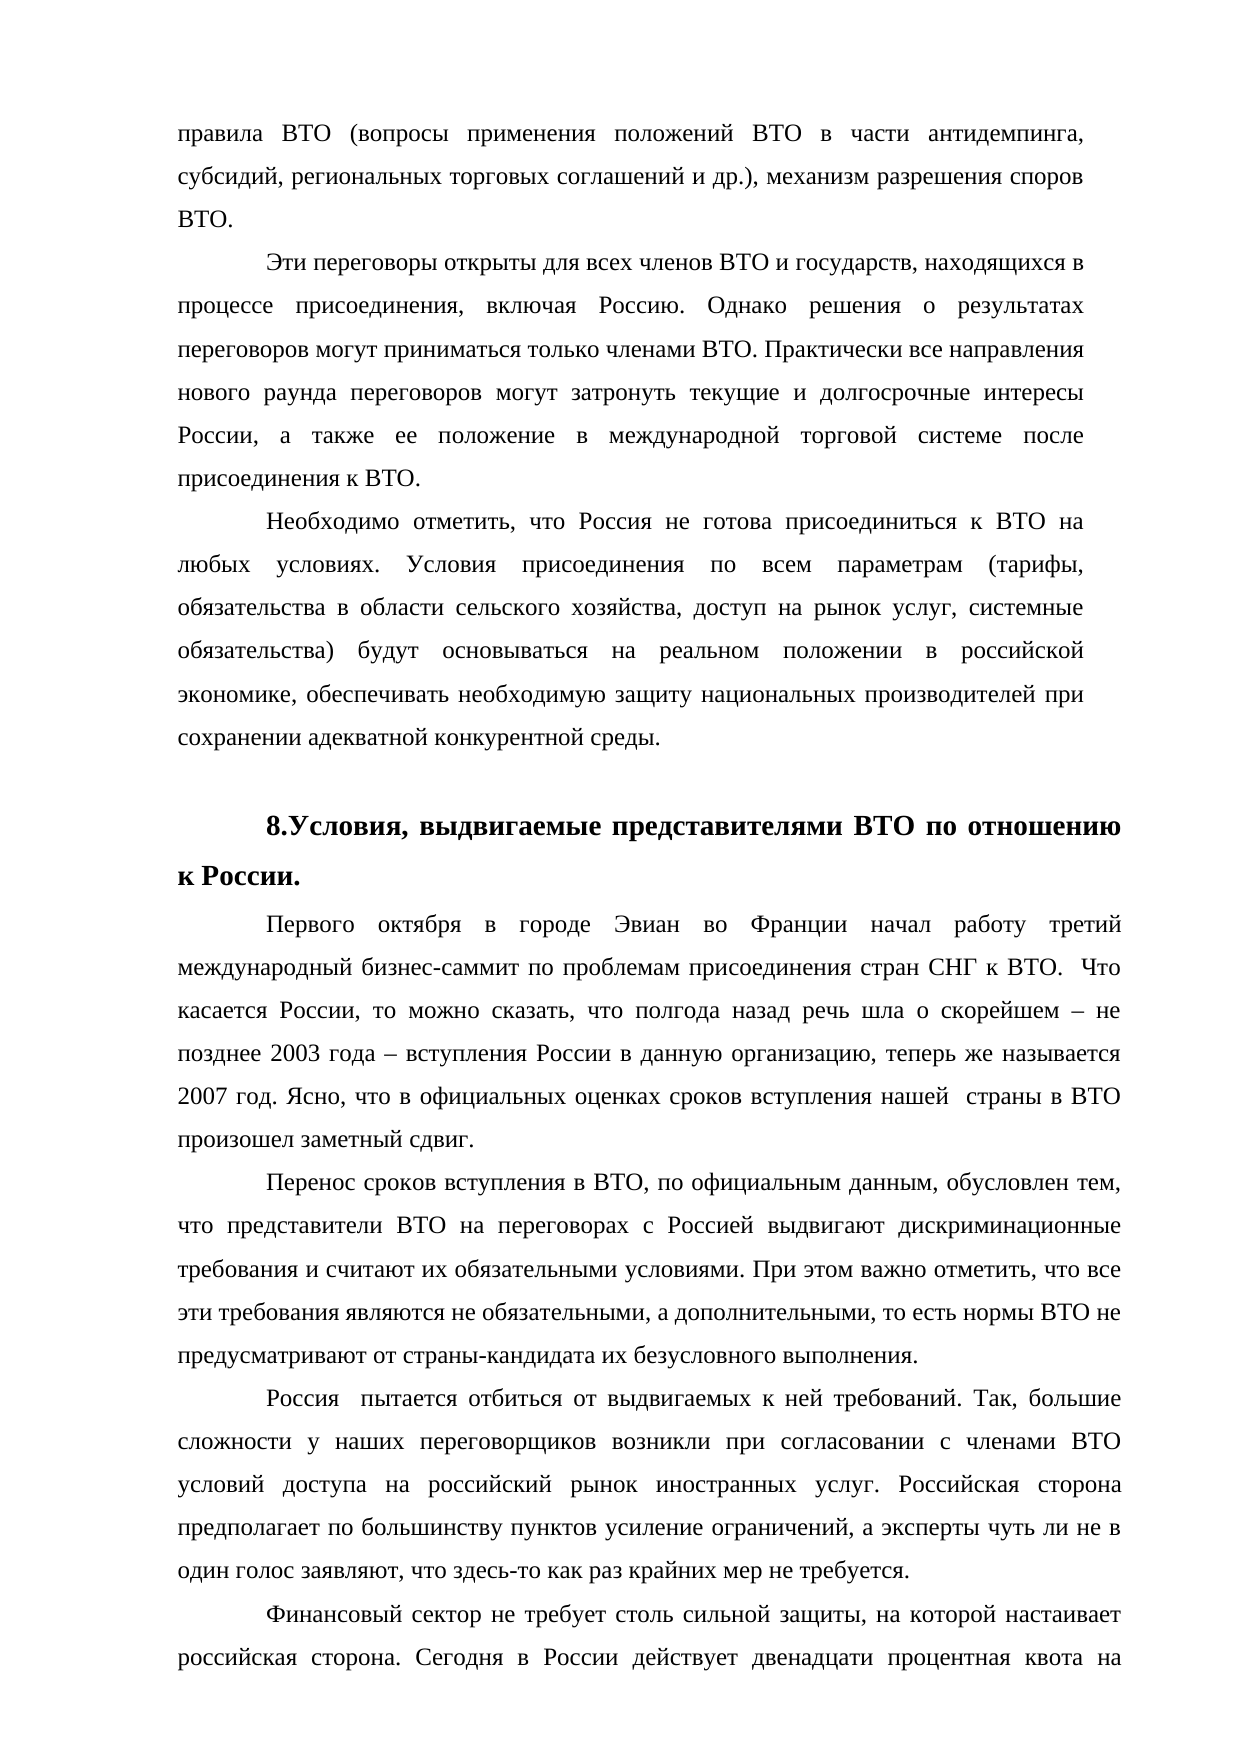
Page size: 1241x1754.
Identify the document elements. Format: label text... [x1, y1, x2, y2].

text Эти переговоры открыты для всех членов ВТО и государств, находящихся в процессе присоединения, включая Россию. Однако решения о результатах переговоров могут приниматься только членами ВТО. Практически все направления нового раунда переговоров могут затронуть текущие и долгосрочные интересы России, а также ее положение в международной торговой системе после присоединения к ВТО. [177, 247, 1085, 492]
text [177, 118, 1085, 233]
text Первого октября в городе Эвиан во Франции начал работу третий международный бизнес-саммит по проблемам присоединения стран СНГ к ВТО. Что касается России, то можно сказать, что полгода назад речь шла о скорейшем – не позднее 2003 года – вступления России в данную организацию, теперь же называется 2007 год. Ясно, что в официальных оценках сроков вступления нашей страны в ВТО произошел заметный сдвиг. [177, 909, 1122, 1153]
text Россия пытается отбиться от выдвигаемых к ней требований. Так, большие сложности у наших переговорщиков возникли при согласовании с членами ВТО условий доступа на российский рынок иностранных услуг. Российская сторона предполагает по большинству пунктов усиление ограничений, а эксперты чуть ли не в один голос заявляют, что здесь-то как раз крайних мер не требуется. [177, 1383, 1122, 1584]
text Перенос сроков вступления в ВТО, по официальным данным, обусловлен тем, что представители ВТО на переговорах с Россией выдвигают дискриминационные требования и считают их обязательными условиями. При этом важно отметить, что все эти требования являются не обязательными, а дополнительными, то есть нормы ВТО не предусматривают от страны-кандидата их безусловного выполнения. [177, 1167, 1122, 1369]
text 8.Условия, выдвигаемые представителями ВТО по отношению к России. [177, 808, 1122, 892]
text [177, 1599, 1122, 1671]
text Необходимо отметить, что Россия не готова присоединиться к ВТО на любых условиях. Условия присоединения по всем параметрам (тарифы, обязательства в области сельского хозяйства, доступ на рынок услуг, системные обязательства) будут основываться на реальном положении в российской экономике, обеспечивать необходимую защиту национальных производителей при сохранении адекватной конкурентной среды. [177, 506, 1085, 751]
